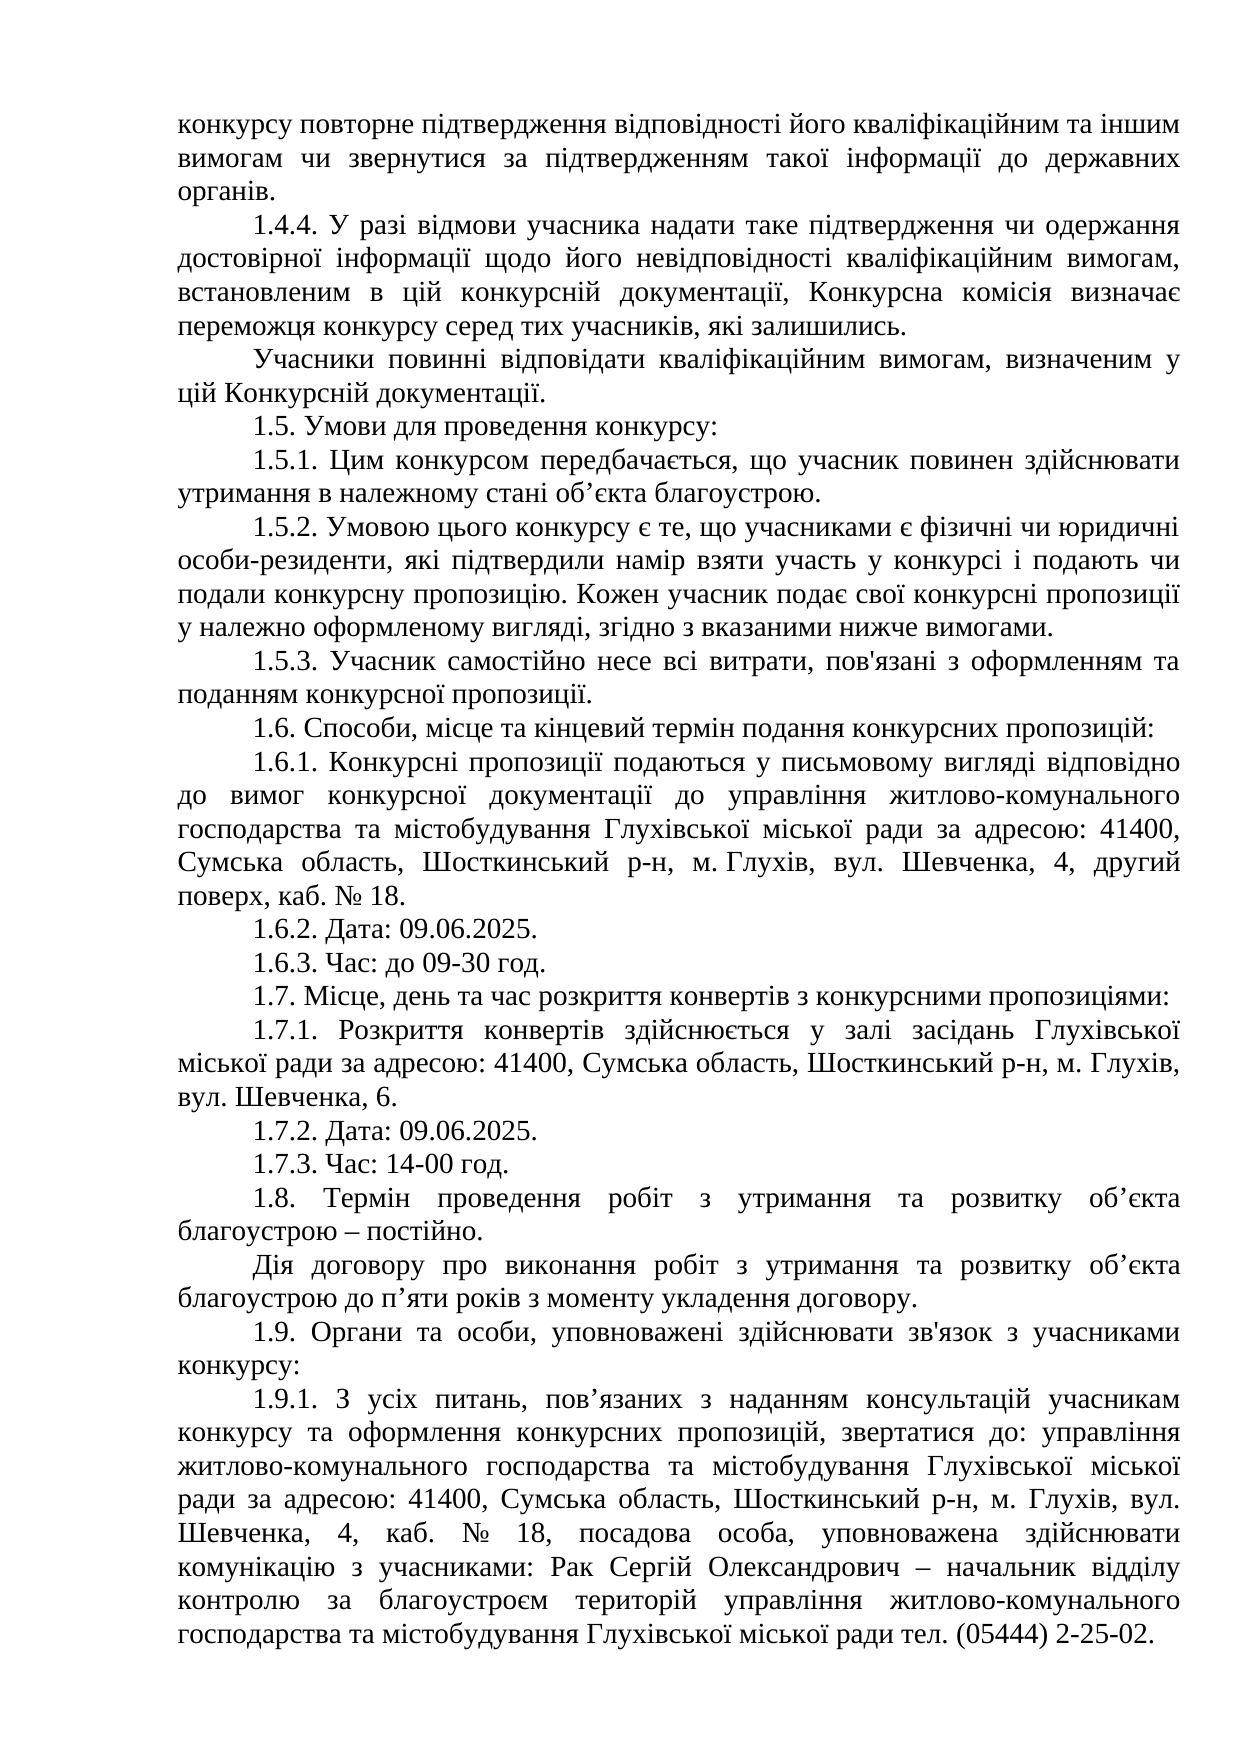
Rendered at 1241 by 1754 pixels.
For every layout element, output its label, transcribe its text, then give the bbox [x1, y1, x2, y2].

text 1.5.3. Учасник самостійно несе всі витрати, пов'язані з оформленням та поданням конкурсної пропозиції. [177, 643, 1181, 710]
text 1.6.2. Дата: 09.06.2025. [177, 911, 1181, 945]
text 1.6. Способи, місце та кінцевий термін подання конкурсних пропозицій: [177, 710, 1181, 744]
text 1.8. Термін проведення робіт з утримання та розвитку об’єкта благоустрою – постійно. [177, 1180, 1181, 1247]
text 1.6.1. Конкурсні пропозиції подаються у письмовому вигляді відповідно до вимог конкурсної документації до управління житлово-комунального господарства та містобудування Глухівської міської ради за адресою: 41400, Сумська область, Шосткинський р-н, м. Глухів, вул. Шевченка, 4, другий поверх, каб. № 18. [177, 744, 1181, 911]
text 1.7. Місце, день та час розкриття конвертів з конкурсними пропозиціями: [177, 978, 1181, 1012]
text Учасники повинні відповідати кваліфікаційним вимогам, визначеним у цій Конкурсній документації. [177, 341, 1181, 408]
text 1.5.1. Цим конкурсом передбачається, що учасник повинен здійснювати утримання в належному стані об’єкта благоустрою. [177, 442, 1181, 509]
text 1.7.3. Час: 14-00 год. [177, 1146, 1181, 1180]
text 1.5.2. Умовою цього конкурсу є те, що учасниками є фізичні чи юридичні особи-резиденти, які підтвердили намір взяти участь у конкурсі і подають чи подали конкурсну пропозицію. Кожен учасник подає свої конкурсні пропозиції у належно оформленому вигляді, згідно з вказаними нижче вимогами. [177, 509, 1181, 643]
text 1.5. Умови для проведення конкурсу: [177, 408, 1181, 442]
text 1.9.1. З усіх питань, пов’язаних з наданням консультацій учасникам конкурсу та оформлення конкурсних пропозицій, звертатися до: управління житлово-комунального господарства та містобудування Глухівської міської ради за адресою: 41400, Сумська область, Шосткинський р-н, м. Глухів, вул. Шевченка, 4, каб. № 18, посадова особа, уповноважена здійснювати комунікацію з учасниками: Рак Сергій Олександрович – начальник відділу контролю за благоустроєм територій управління житлово-комунального господарства та містобудування Глухівської міської ради тел. (05444) 2-25-02. [177, 1381, 1181, 1649]
text 1.4.4. У разі відмови учасника надати таке підтвердження чи одержання достовірної інформації щодо його невідповідності кваліфікаційним вимогам, встановленим в цій конкурсній документації, Конкурсна комісія визначає переможця конкурсу серед тих учасників, які залишились. [177, 207, 1181, 341]
text 1.9. Органи та особи, уповноважені здійснювати зв'язок з учасниками конкурсу: [177, 1314, 1181, 1381]
text 1.7.1. Розкриття конвертів здійснюється у залі засідань Глухівської міської ради за адресою: 41400, Сумська область, Шосткинський р-н, м. Глухів, вул. Шевченка, 6. [177, 1012, 1181, 1113]
text 1.6.3. Час: до 09-30 год. [177, 945, 1181, 978]
text 1.7.2. Дата: 09.06.2025. [177, 1113, 1181, 1146]
text конкурсу повторне підтвердження відповідності його кваліфікаційним та іншим вимогам чи звернутися за підтвердженням такої інформації до державних органів. [177, 106, 1181, 207]
text Дія договору про виконання робіт з утримання та розвитку об’єкта благоустрою до п’яти років з моменту укладення договору. [177, 1247, 1181, 1314]
